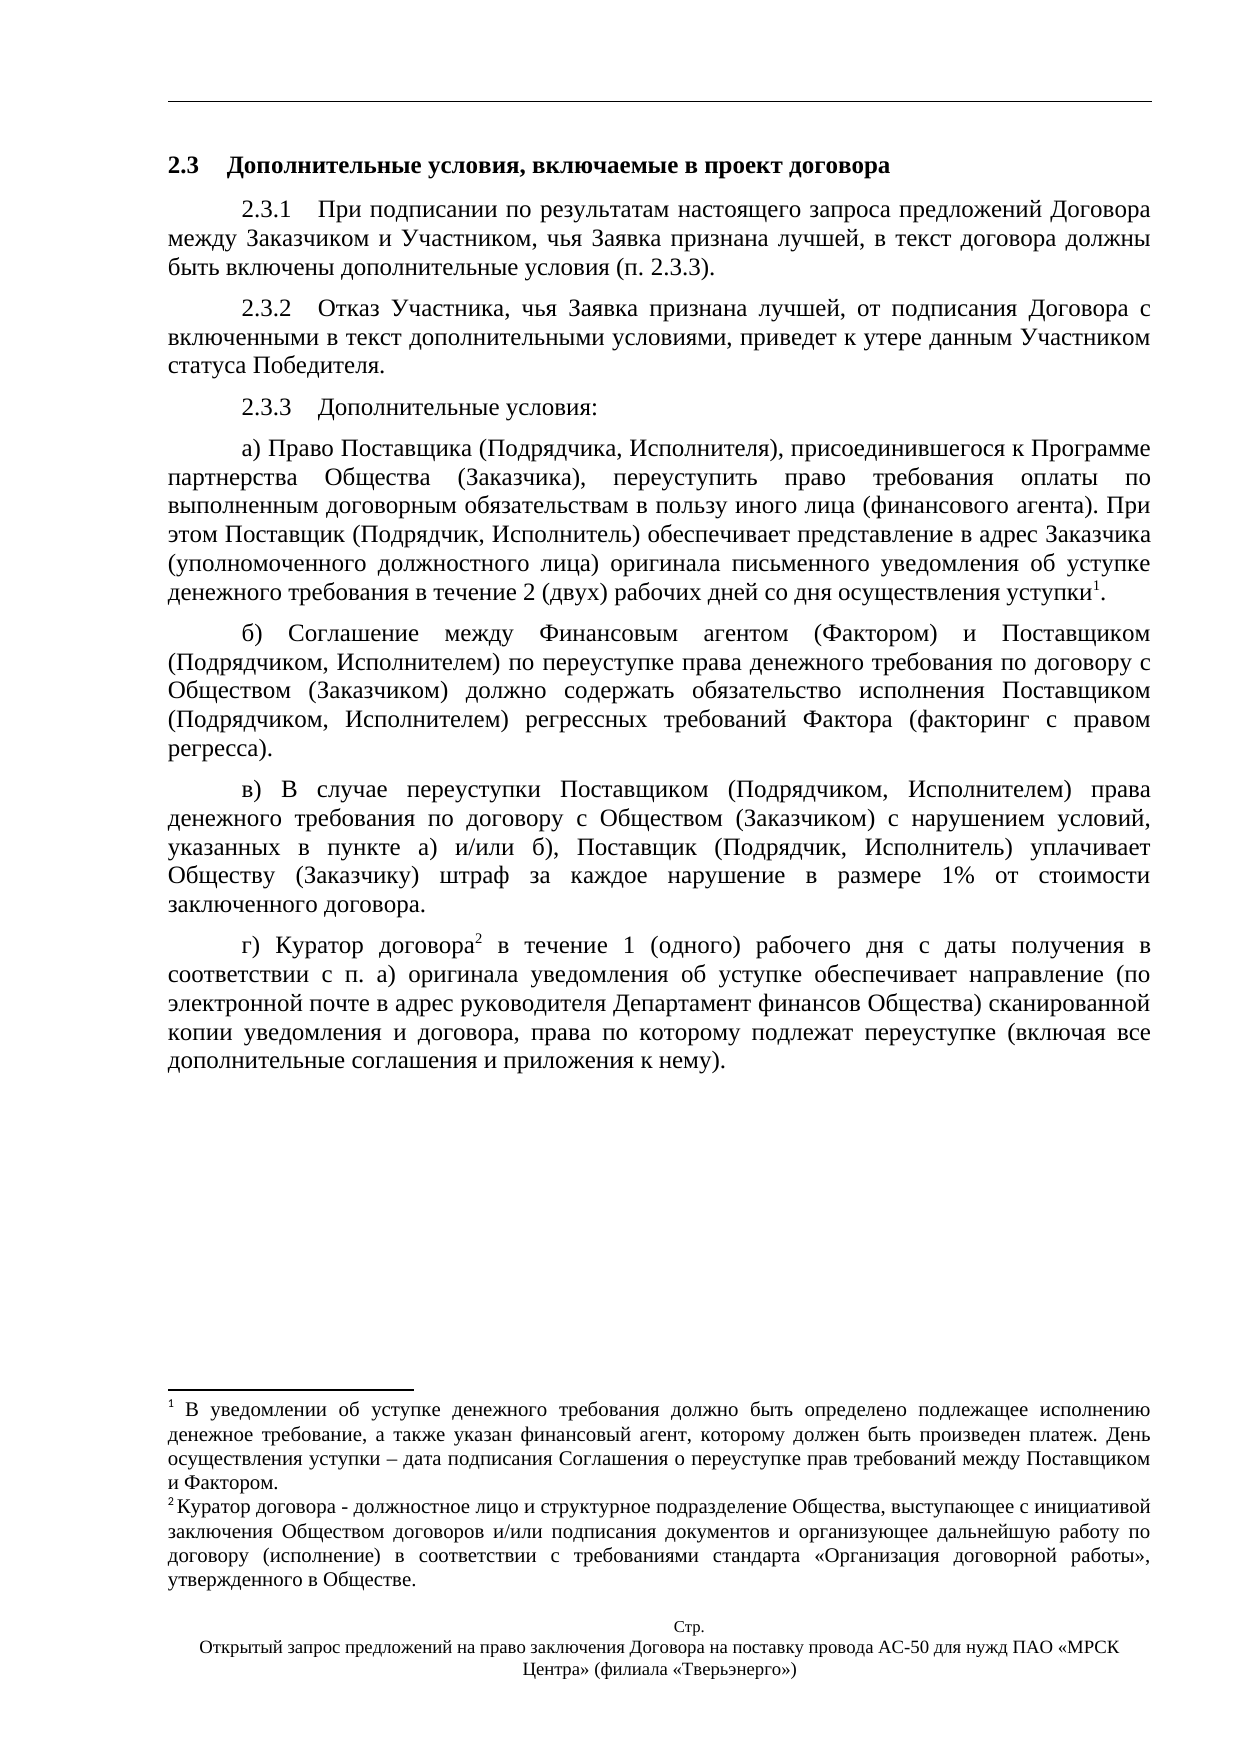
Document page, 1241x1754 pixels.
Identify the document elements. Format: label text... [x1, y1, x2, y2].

subtitle б) Соглашение между Финансовым агентом (Фактором) и Поставщиком (Подрядчиком, Исполнителем) по переуступке права денежного требования по договору с Обществом (Заказчиком) должно содержать обязательство исполнения Поставщиком (Подрядчиком, Исполнителем) регрессных требований Фактора (факторинг с правом регресса). [168, 618, 1152, 762]
subtitle г) Куратор договора в течение 1 (одного) рабочего дня с даты получения в соответствии с п. а) оригинала уведомления об уступке обеспечивает направление (по электронной почте в адрес руководителя Департамент финансов Общества) сканированной копии уведомления и договора, права по которому подлежат переуступке (включая все дополнительные соглашения и приложения к нему). [168, 930, 1152, 1074]
subtitle а) Право Поставщика (Подрядчика, Исполнителя), присоединившегося к Программе партнерства Общества (Заказчика), переуступить право требования оплаты по выполненным договорным обязательствам в пользу иного лица (финансового агента). При этом Поставщик (Подрядчик, Исполнитель) обеспечивает представление в адрес Заказчика (уполномоченного должностного лица) оригинала письменного уведомления об уступке денежного требования в течение 2 (двух) рабочих дней со дня осуществления уступки. [168, 433, 1152, 605]
subtitle Отказ Участника, чья Заявка признана лучшей, от подписания Договора с включенными в текст дополнительными условиями, приведет к утере данным Участником статуса Победителя. [168, 293, 1152, 379]
subtitle Дополнительные условия, включаемые в проект договора [168, 150, 1152, 179]
subtitle в) В случае переуступки Поставщиком (Подрядчиком, Исполнителем) права денежного требования по договору с Обществом (Заказчиком) с нарушением условий, указанных в пункте а) и/или б), Поставщик (Подрядчик, Исполнитель) уплачивает Обществу (Заказчику) штраф за каждое нарушение в размере 1% от стоимости заключенного договора. [168, 774, 1152, 918]
subtitle Дополнительные условия: [168, 392, 1152, 420]
subtitle При подписании по результатам настоящего запроса предложений Договора между Заказчиком и Участником, чья Заявка признана лучшей, в текст договора должны быть включены дополнительные условия (п. 2.3.3). [168, 194, 1152, 280]
